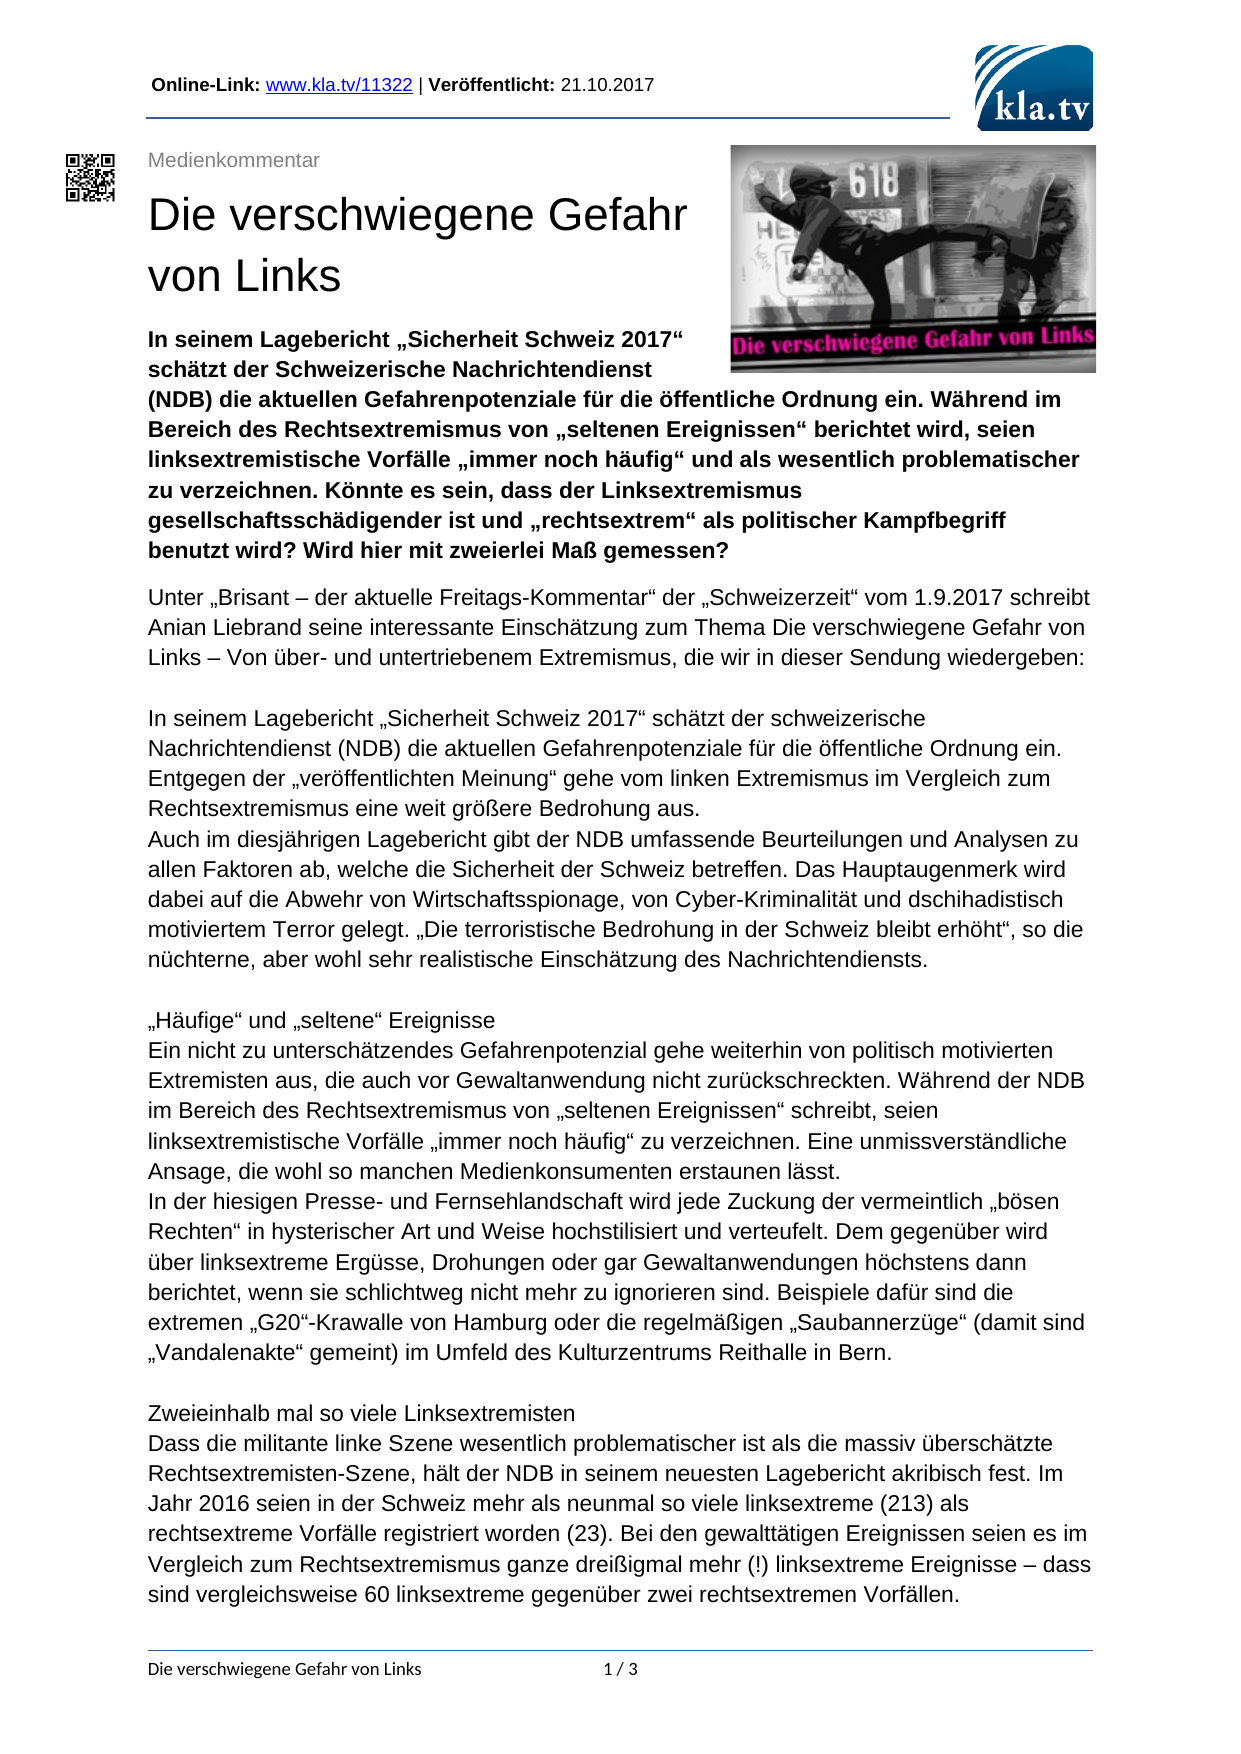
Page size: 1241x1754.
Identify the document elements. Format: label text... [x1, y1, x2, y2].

text Medienkommentar [148, 148, 1093, 172]
text In seinem Lagebericht „Sicherheit Schweiz 2017“ schätzt der Schweizerische Nachrichtendienst (NDB) die aktuellen Gefahrenpotenziale für die öffentliche Ordnung ein. Während im Bereich des Rechtsextremismus von „seltenen Ereignissen“ berichtet wird, seien linksextremistische Vorfälle „immer noch häufig“ und als wesentlich problematischer zu verzeichnen. Könnte es sein, dass der Linksextremismus gesellschaftsschädigender ist und „rechtsextrem“ als politischer Kampfbegriff benutzt wird? Wird hier mit zweierlei Maß gemessen? [148, 326, 1093, 563]
text Die verschwiegene Gefahr von Links [148, 188, 1093, 301]
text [148, 584, 1093, 1607]
